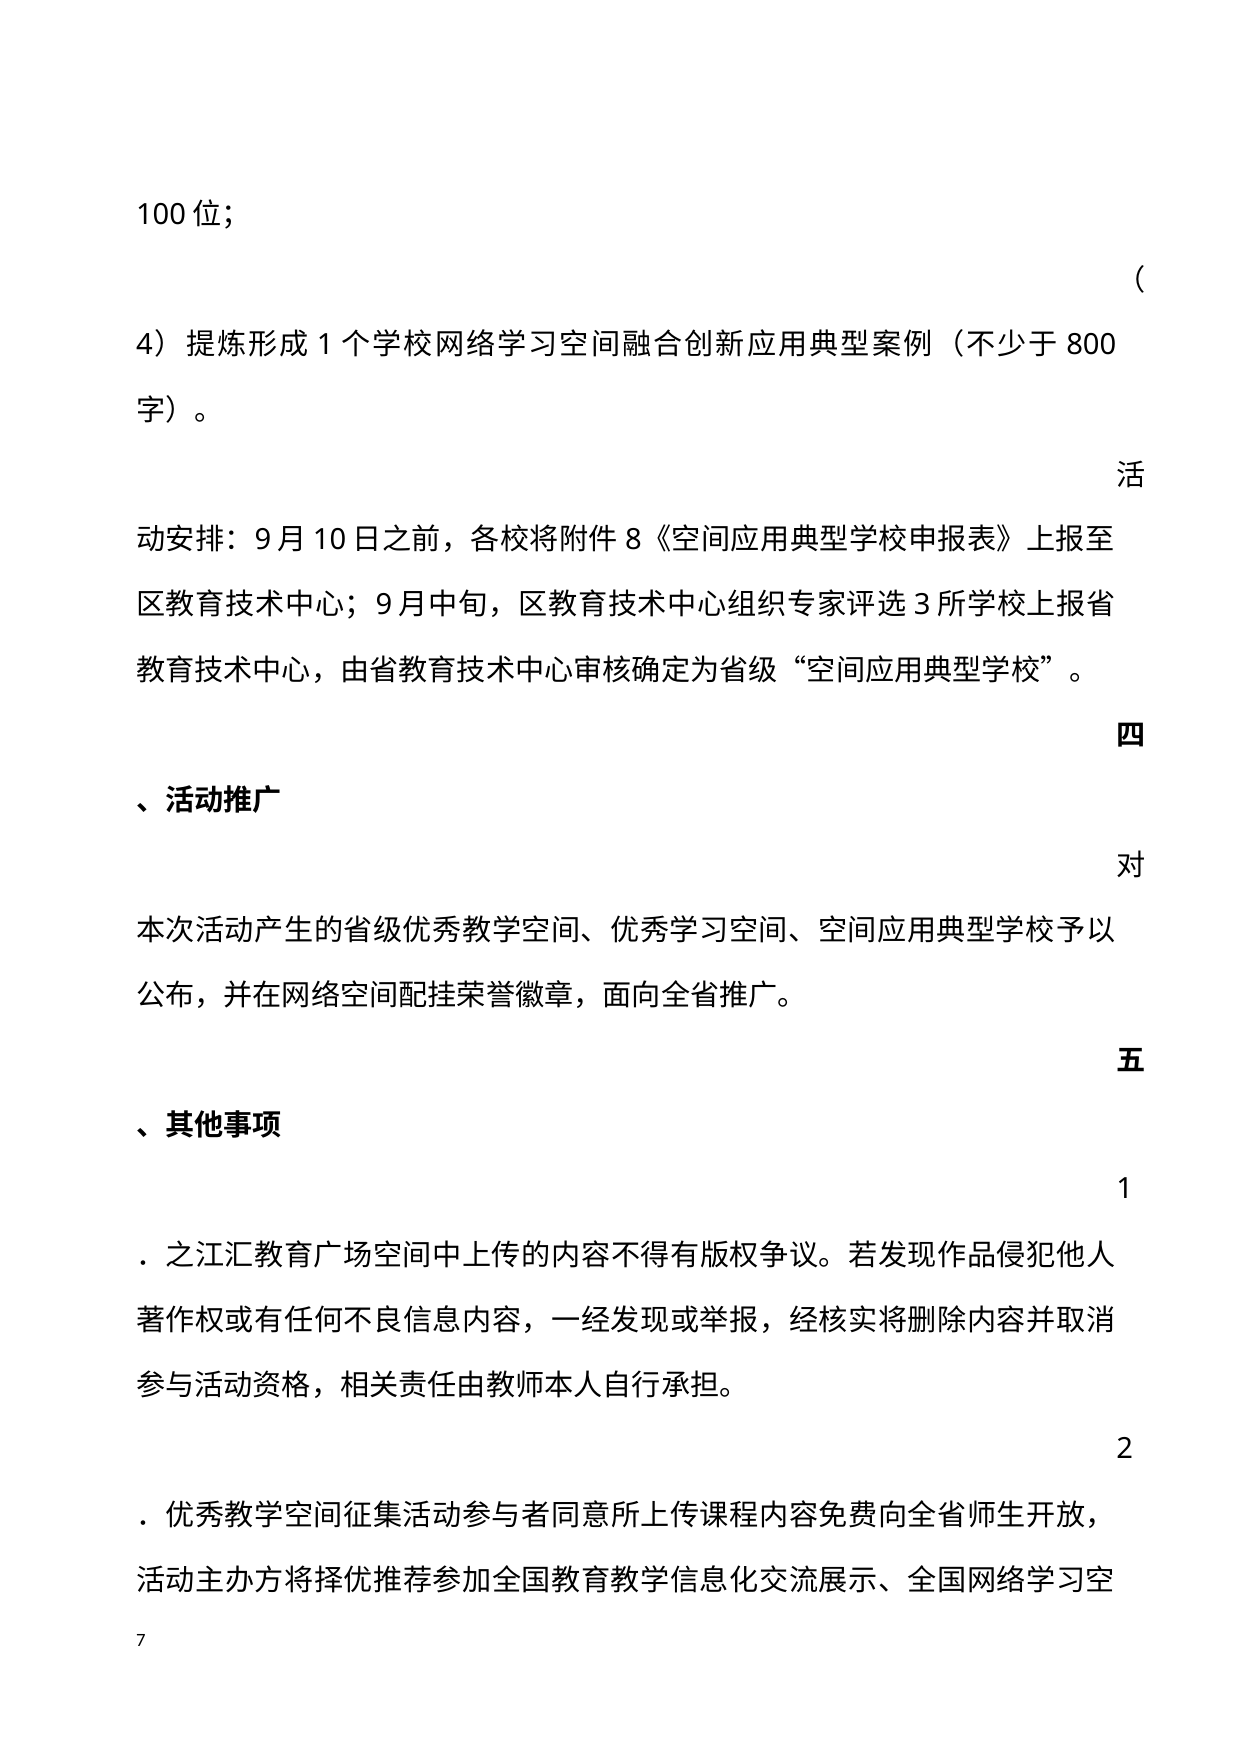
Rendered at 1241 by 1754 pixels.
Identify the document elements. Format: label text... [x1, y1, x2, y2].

text （4）提炼形成1个学校网络学习空间融合创新应用典型案例（不少于800字）。 [136, 245, 1116, 440]
text 活动安排：9月10日之前，各校将附件8《空间应用典型学校申报表》上报至区教育技术中心；9月中旬，区教育技术中心组织专家评选3所学校上报省教育技术中心，由省教育技术中心审核确定为省级“空间应用典型学校”。 [136, 440, 1116, 700]
text 四、活动推广 [136, 700, 1116, 830]
text 1．之江汇教育广场空间中上传的内容不得有版权争议。若发现作品侵犯他人著作权或有任何不良信息内容，一经发现或举报，经核实将删除内容并取消参与活动资格，相关责任由教师本人自行承担。 [136, 1155, 1116, 1415]
text 五、其他事项 [136, 1025, 1116, 1155]
text 对本次活动产生的省级优秀教学空间、优秀学习空间、空间应用典型学校予以公布，并在网络空间配挂荣誉徽章，面向全省推广。 [136, 830, 1116, 1025]
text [136, 1415, 1116, 1610]
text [136, 180, 1116, 245]
